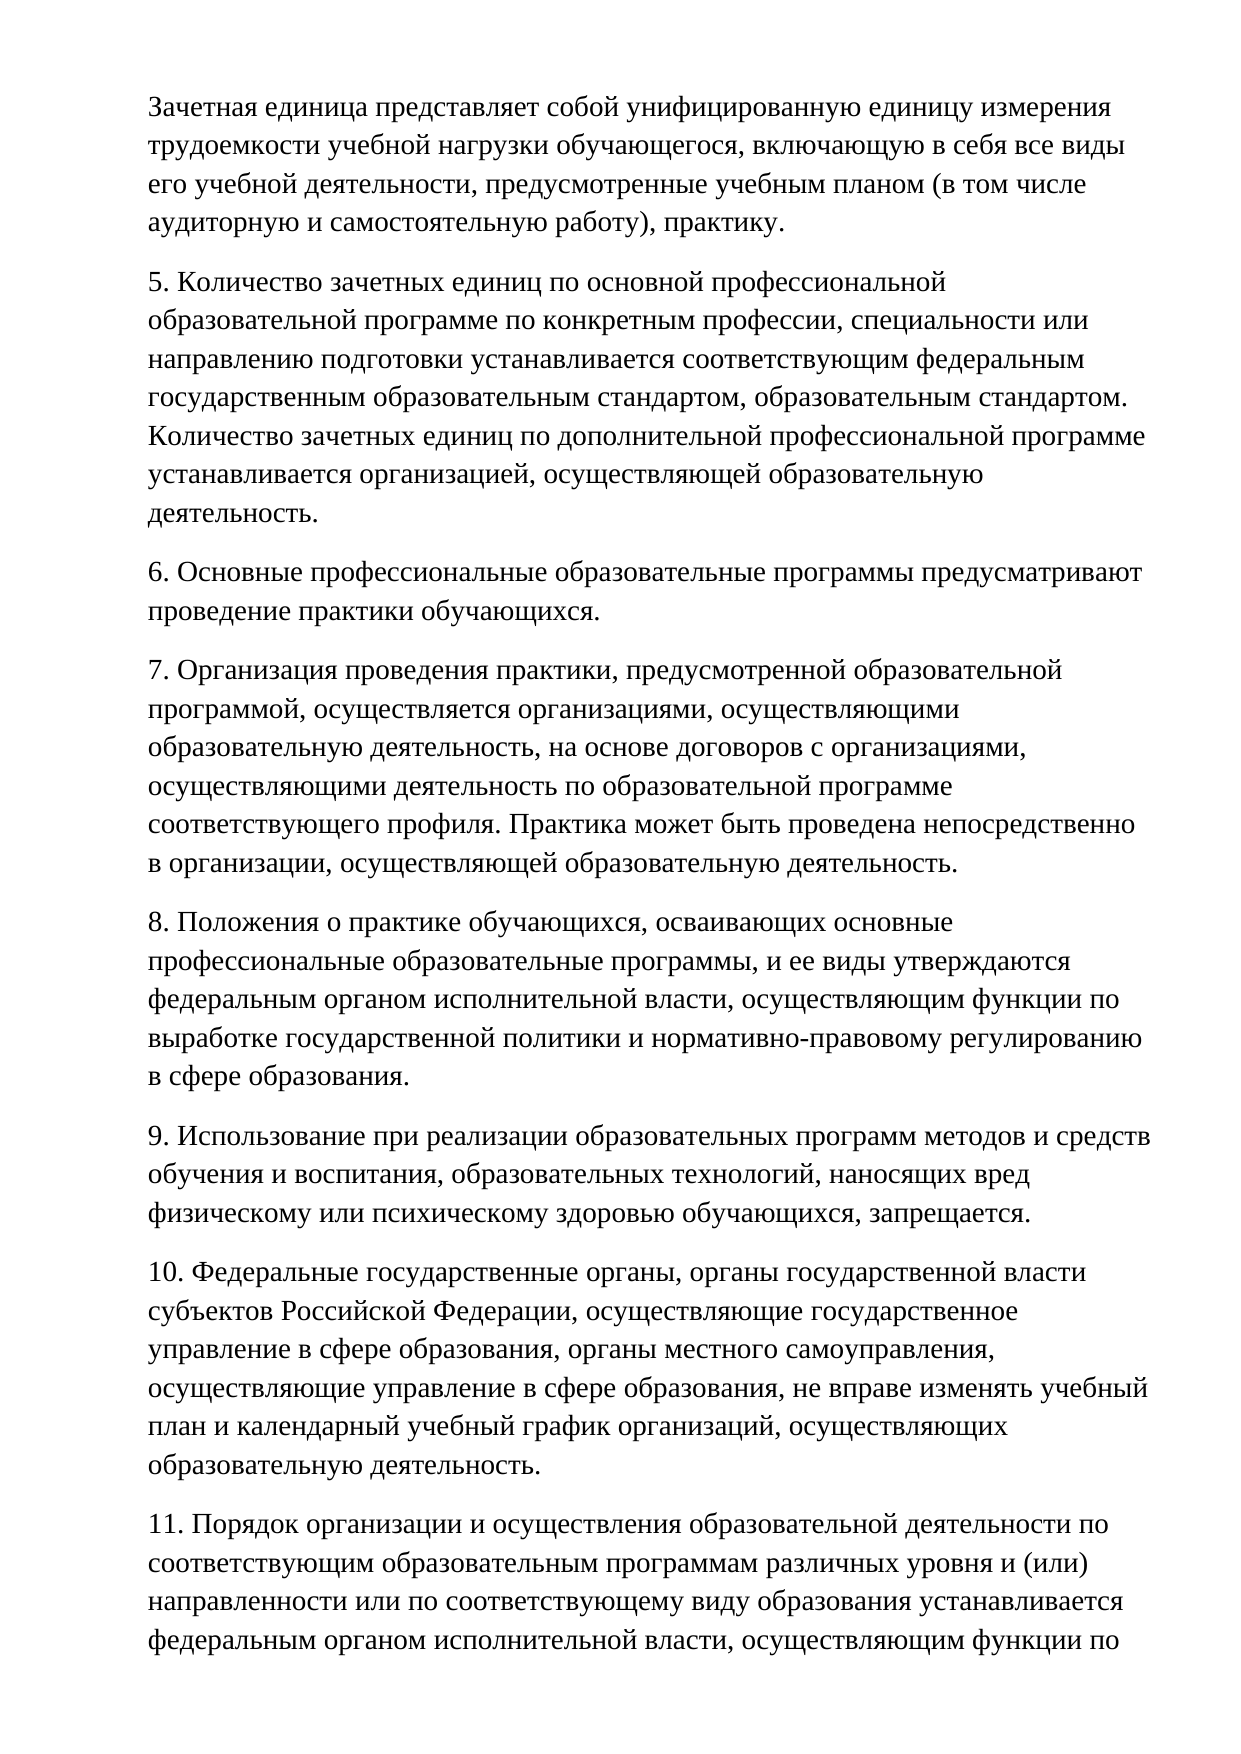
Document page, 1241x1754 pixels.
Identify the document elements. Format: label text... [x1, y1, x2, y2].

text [148, 89, 1152, 238]
text 8. Положения о практике обучающихся, осваивающих основные профессиональные образовательные программы, и ее виды утверждаются федеральным органом исполнительной власти, осуществляющим функции по выработке государственной политики и нормативно-правовому регулированию в сфере образования. [148, 904, 1152, 1092]
text 10. Федеральные государственные органы, органы государственной власти субъектов Российской Федерации, осуществляющие государственное управление в сфере образования, органы местного самоуправления, осуществляющие управление в сфере образования, не вправе изменять учебный план и календарный учебный график организаций, осуществляющих образовательную деятельность. [148, 1254, 1152, 1481]
text 5. Количество зачетных единиц по основной профессиональной образовательной программе по конкретным профессии, специальности или направлению подготовки устанавливается соответствующим федеральным государственным образовательным стандартом, образовательным стандартом. Количество зачетных единиц по дополнительной профессиональной программе устанавливается организацией, осуществляющей образовательную деятельность. [148, 264, 1152, 528]
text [148, 1506, 1152, 1656]
text 9. Использование при реализации образовательных программ методов и средств обучения и воспитания, образовательных технологий, наносящих вред физическому или психическому здоровью обучающихся, запрещается. [148, 1118, 1152, 1228]
text 7. Организация проведения практики, предусмотренной образовательной программой, осуществляется организациями, осуществляющими образовательную деятельность, на основе договоров с организациями, осуществляющими деятельность по образовательной программе соответствующего профиля. Практика может быть проведена непосредственно в организации, осуществляющей образовательную деятельность. [148, 652, 1152, 878]
text 6. Основные профессиональные образовательные программы предусматривают проведение практики обучающихся. [148, 554, 1152, 626]
